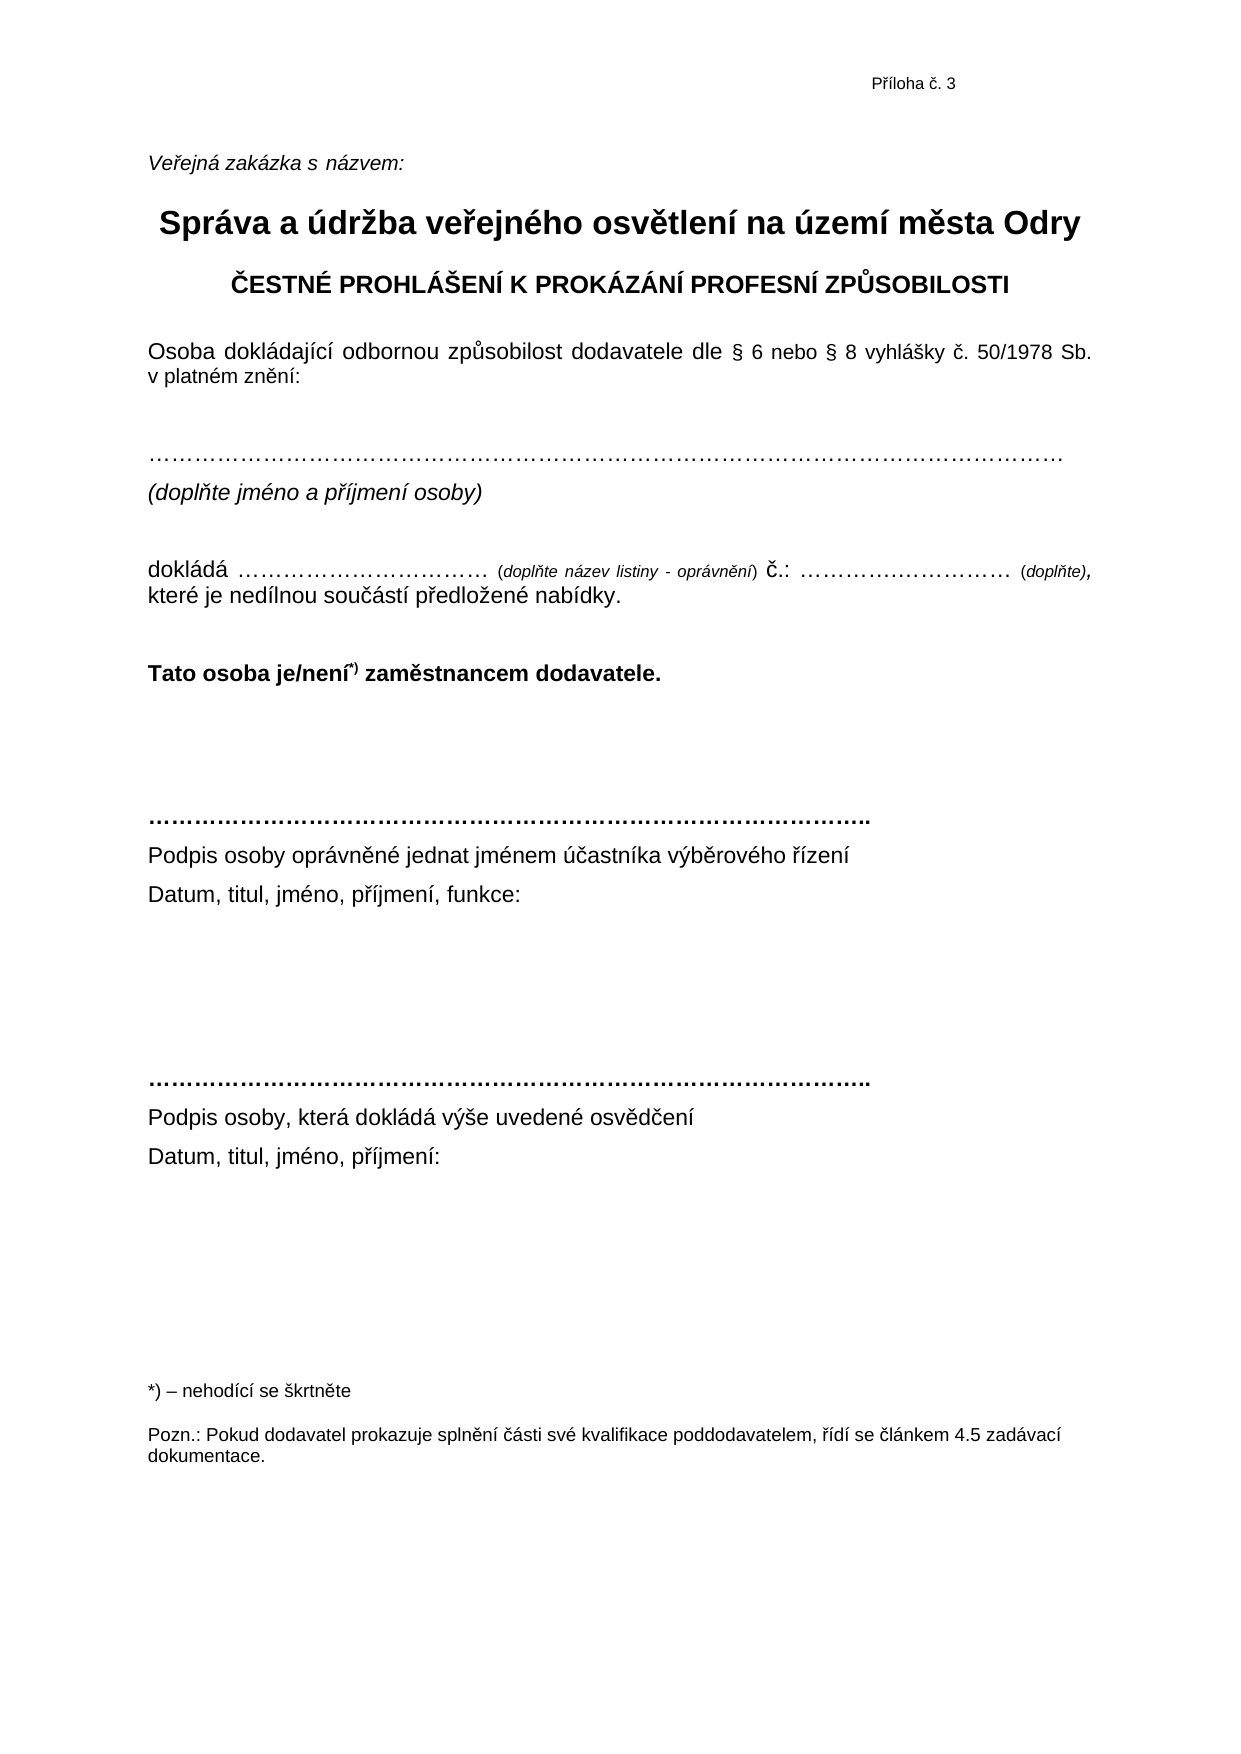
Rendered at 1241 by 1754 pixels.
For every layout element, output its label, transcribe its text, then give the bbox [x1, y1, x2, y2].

text Datum, titul, jméno, příjmení: [148, 1143, 1093, 1169]
list Podpis osoby oprávněné jednat jménem účastníka výběrového řízení [148, 842, 1093, 868]
text Datum, titul, jméno, příjmení, funkce: [148, 881, 1093, 907]
list Podpis osoby, která dokládá výše uvedené osvědčení [148, 1104, 1093, 1131]
text Pozn.: Pokud dodavatel prokazuje splnění části své kvalifikace poddodavatelem, řídí se článkem 4.5 zadávací dokumentace. [148, 1423, 1093, 1466]
text Osoba dokládající odbornou způsobilost dodavatele dle § 6 nebo § 8 vyhlášky č. 50/1978 Sb. v platném znění: [148, 338, 1093, 388]
text (doplňte jméno a příjmení osoby) [148, 478, 1093, 505]
list ………………………………………………………………………………….. [148, 1065, 1093, 1092]
text ………………………………………………………………………………………………………… [148, 439, 1093, 466]
text dokládá …………………………… (doplňte název listiny - oprávnění) č.: ………….…………… (doplňte), které je nedílnou součástí předložené nabídky. [148, 556, 1093, 609]
text *) – nehodící se škrtněte [148, 1380, 1093, 1402]
text Veřejná zakázka s názvem: [148, 150, 1093, 174]
text Správa a údržba veřejného osvětlení na území města Odry [148, 203, 1093, 242]
text Tato osoba je/není*) zaměstnancem dodavatele. [148, 660, 1093, 687]
text ČESTNÉ PROHLÁŠENÍ K PROKÁZÁNÍ PROFESNÍ ZPŮSOBILOSTI [148, 270, 1093, 299]
list ………………………………………………………………………………….. [148, 803, 1093, 829]
